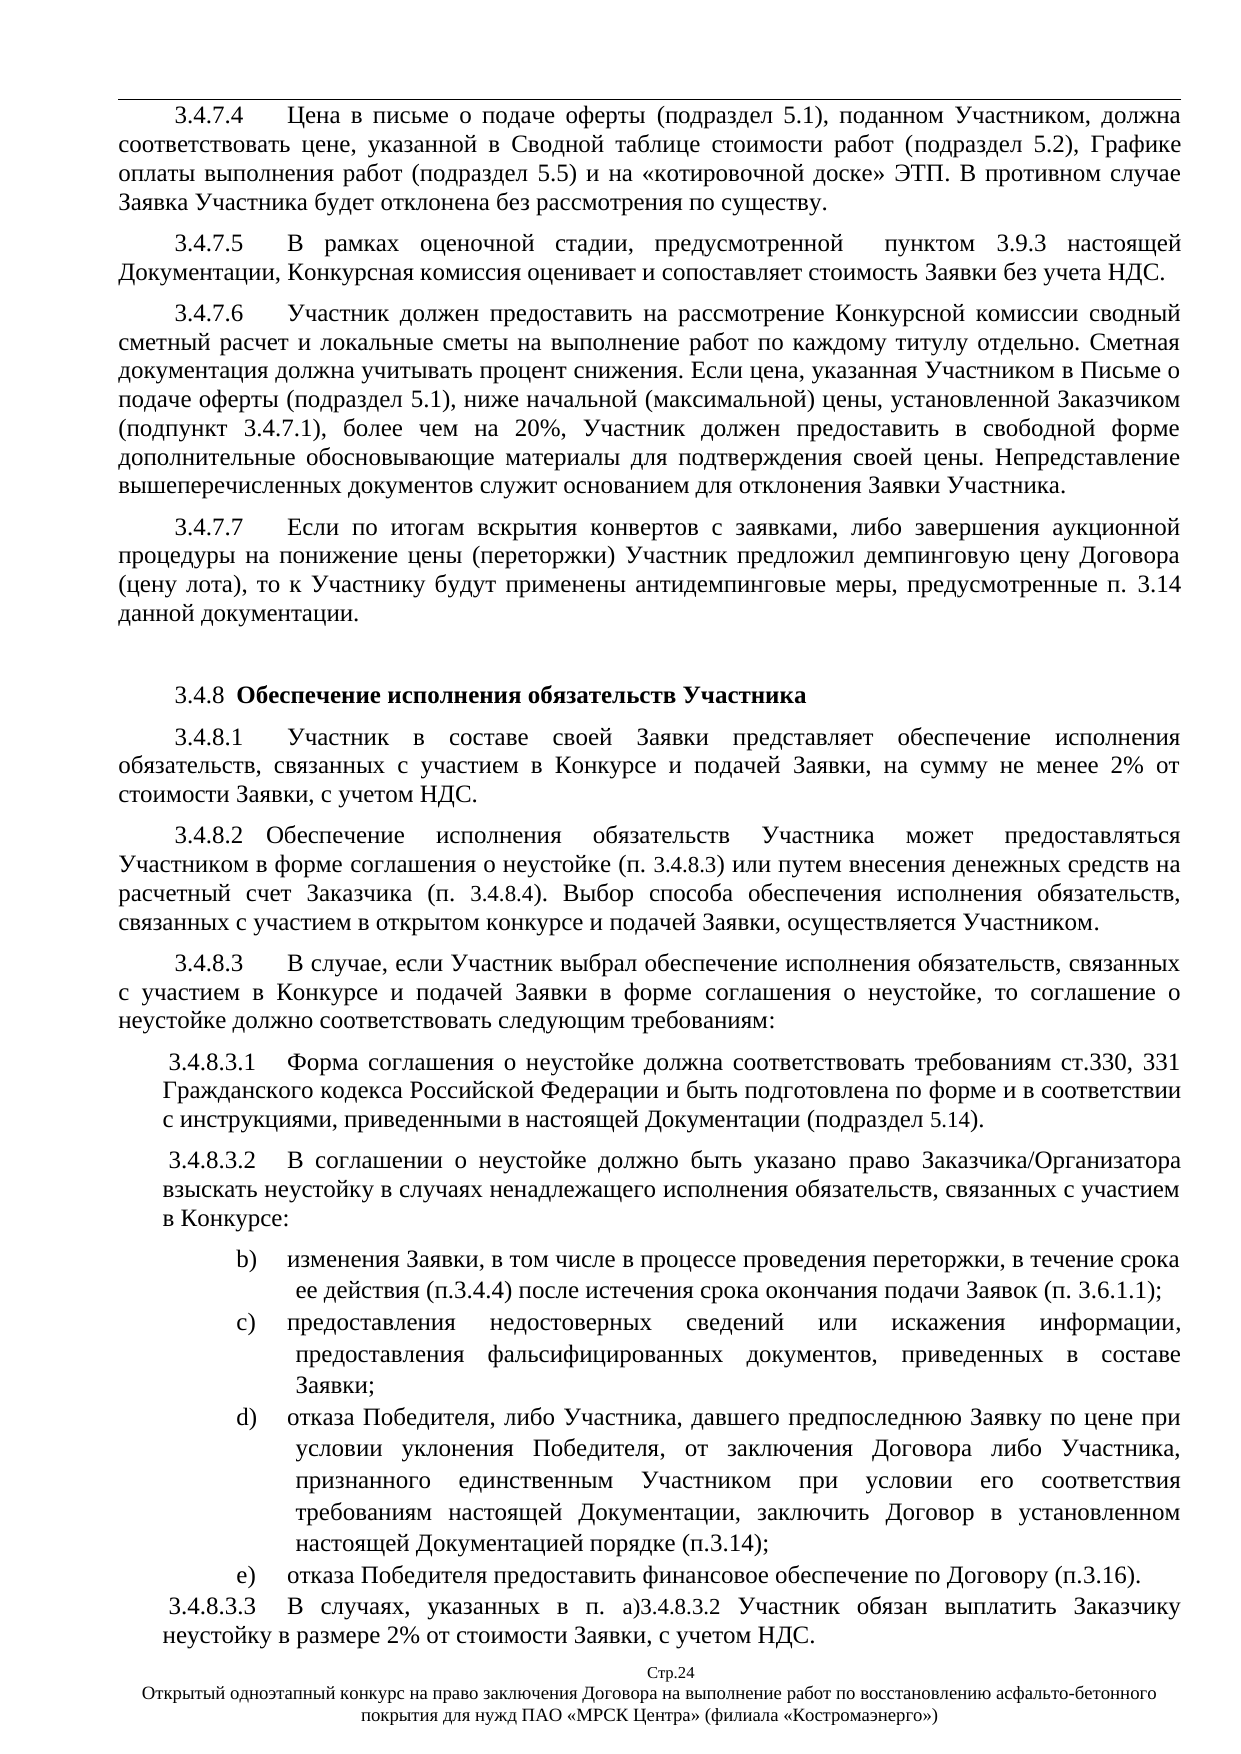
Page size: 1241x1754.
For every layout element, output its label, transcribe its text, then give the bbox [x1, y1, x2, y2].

list Обеспечение исполнения обязательств Участника может предоставляться Участником в форме соглашения о неустойке (п. 3.4.8.3) или путем внесения денежных средств на расчетный счет Заказчика (п. 3.4.8.4). Выбор способа обеспечения исполнения обязательств, связанных с участием в открытом конкурсе и подачей Заявки, осуществляется Участником. [118, 820, 1181, 935]
list Цена в письме о подаче оферты (подраздел 5.1), поданном Участником, должна соответствовать цене, указанной в Сводной таблице стоимости работ (подраздел 5.2), Графике оплаты выполнения работ (подраздел 5.5) и на «котировочной доске» ЭТП. В противном случае Заявка Участника будет отклонена без рассмотрения по существу. [118, 100, 1181, 215]
list В случаях, указанных в п. 3.4.8.3.2 Участник обязан выплатить Заказчику неустойку в размере 2% от стоимости Заявки, с учетом НДС. [162, 1591, 1181, 1649]
list В соглашении о неустойке должно быть указано право Заказчика/Организатора взыскать неустойку в случаях ненадлежащего исполнения обязательств, связанных с участием в Конкурсе: [162, 1145, 1181, 1232]
list В случае, если Участник выбрал обеспечение исполнения обязательств, связанных с участием в Конкурсе и подачей Заявки в форме соглашения о неустойке, то соглашение о неустойке должно соответствовать следующим требованиям: [118, 948, 1181, 1034]
list отказа Победителя предоставить финансовое обеспечение по Договору (п.3.16). [236, 1560, 1181, 1588]
list изменения Заявки, в том числе в процессе проведения переторжки, в течение срока ее действия (п.3.4.4) после истечения срока окончания подачи Заявок (п. 3.6.1.1); [236, 1244, 1181, 1304]
list Участник должен предоставить на рассмотрение Конкурсной комиссии сводный сметный расчет и локальные сметы на выполнение работ по каждому титулу отдельно. Сметная документация должна учитывать процент снижения. Если цена, указанная Участником в Письме о подаче оферты (подраздел 5.1), ниже начальной (максимальной) цены, установленной Заказчиком (подпункт 3.4.7.1), более чем на 20%, Участник должен предоставить в свободной форме дополнительные обосновывающие материалы для подтверждения своей цены. Непредставление вышеперечисленных документов служит основанием для отклонения Заявки Участника. [118, 298, 1181, 499]
list В рамках оценочной стадии, предусмотренной пунктом 3.9.3 настоящей Документации, Конкурсная комиссия оценивает и сопоставляет стоимость Заявки без учета НДС. [118, 228, 1181, 285]
list отказа Победителя, либо Участника, давшего предпоследнюю Заявку по цене при условии уклонения Победителя, от заключения Договора либо Участника, признанного единственным Участником при условии его соответствия требованиям настоящей Документации, заключить Договор в установленном настоящей Документацией порядке (п.3.14); [236, 1402, 1181, 1557]
list предоставления недостоверных сведений или искажения информации, предоставления фальсифицированных документов, приведенных в составе Заявки; [236, 1307, 1181, 1399]
subtitle Обеспечение исполнения обязательств Участника [174, 680, 1181, 709]
list Участник в составе своей Заявки представляет обеспечение исполнения обязательств, связанных с участием в Конкурсе и подачей Заявки, на сумму не менее 2% от стоимости Заявки, с учетом НДС. [118, 722, 1181, 808]
list Если по итогам вскрытия конвертов с заявками, либо завершения аукционной процедуры на понижение цены (переторжки) Участник предложил демпинговую цену Договора (цену лота), то к Участнику будут применены антидемпинговые меры, предусмотренные п. 3.14 данной документации. [118, 512, 1181, 627]
list Форма соглашения о неустойке должна соответствовать требованиям ст.330, 331 Гражданского кодекса Российской Федерации и быть подготовлена по форме и в соответствии с инструкциями, приведенными в настоящей Документации (подраздел 5.14). [162, 1047, 1181, 1133]
